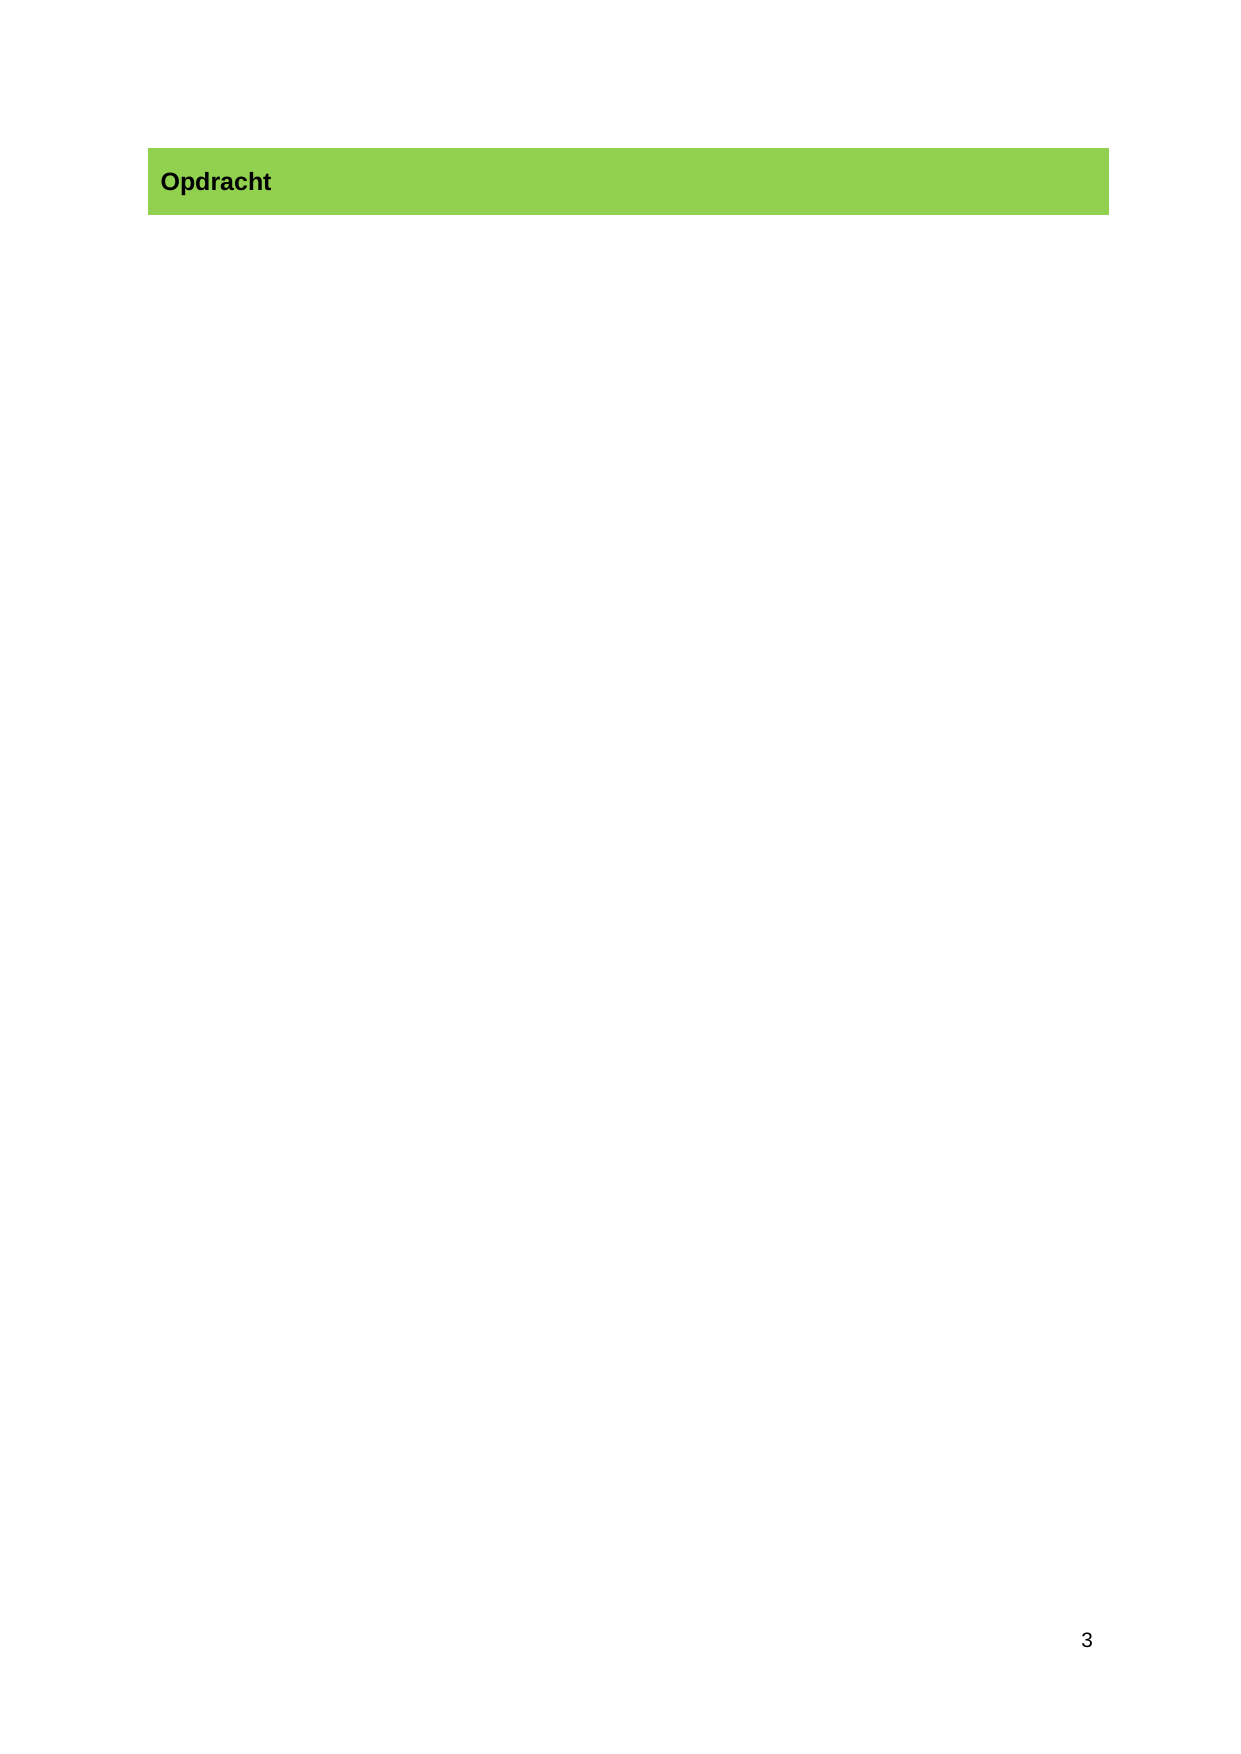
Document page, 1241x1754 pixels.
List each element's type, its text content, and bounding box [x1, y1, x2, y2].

table_header Opdracht [151, 151, 1106, 212]
